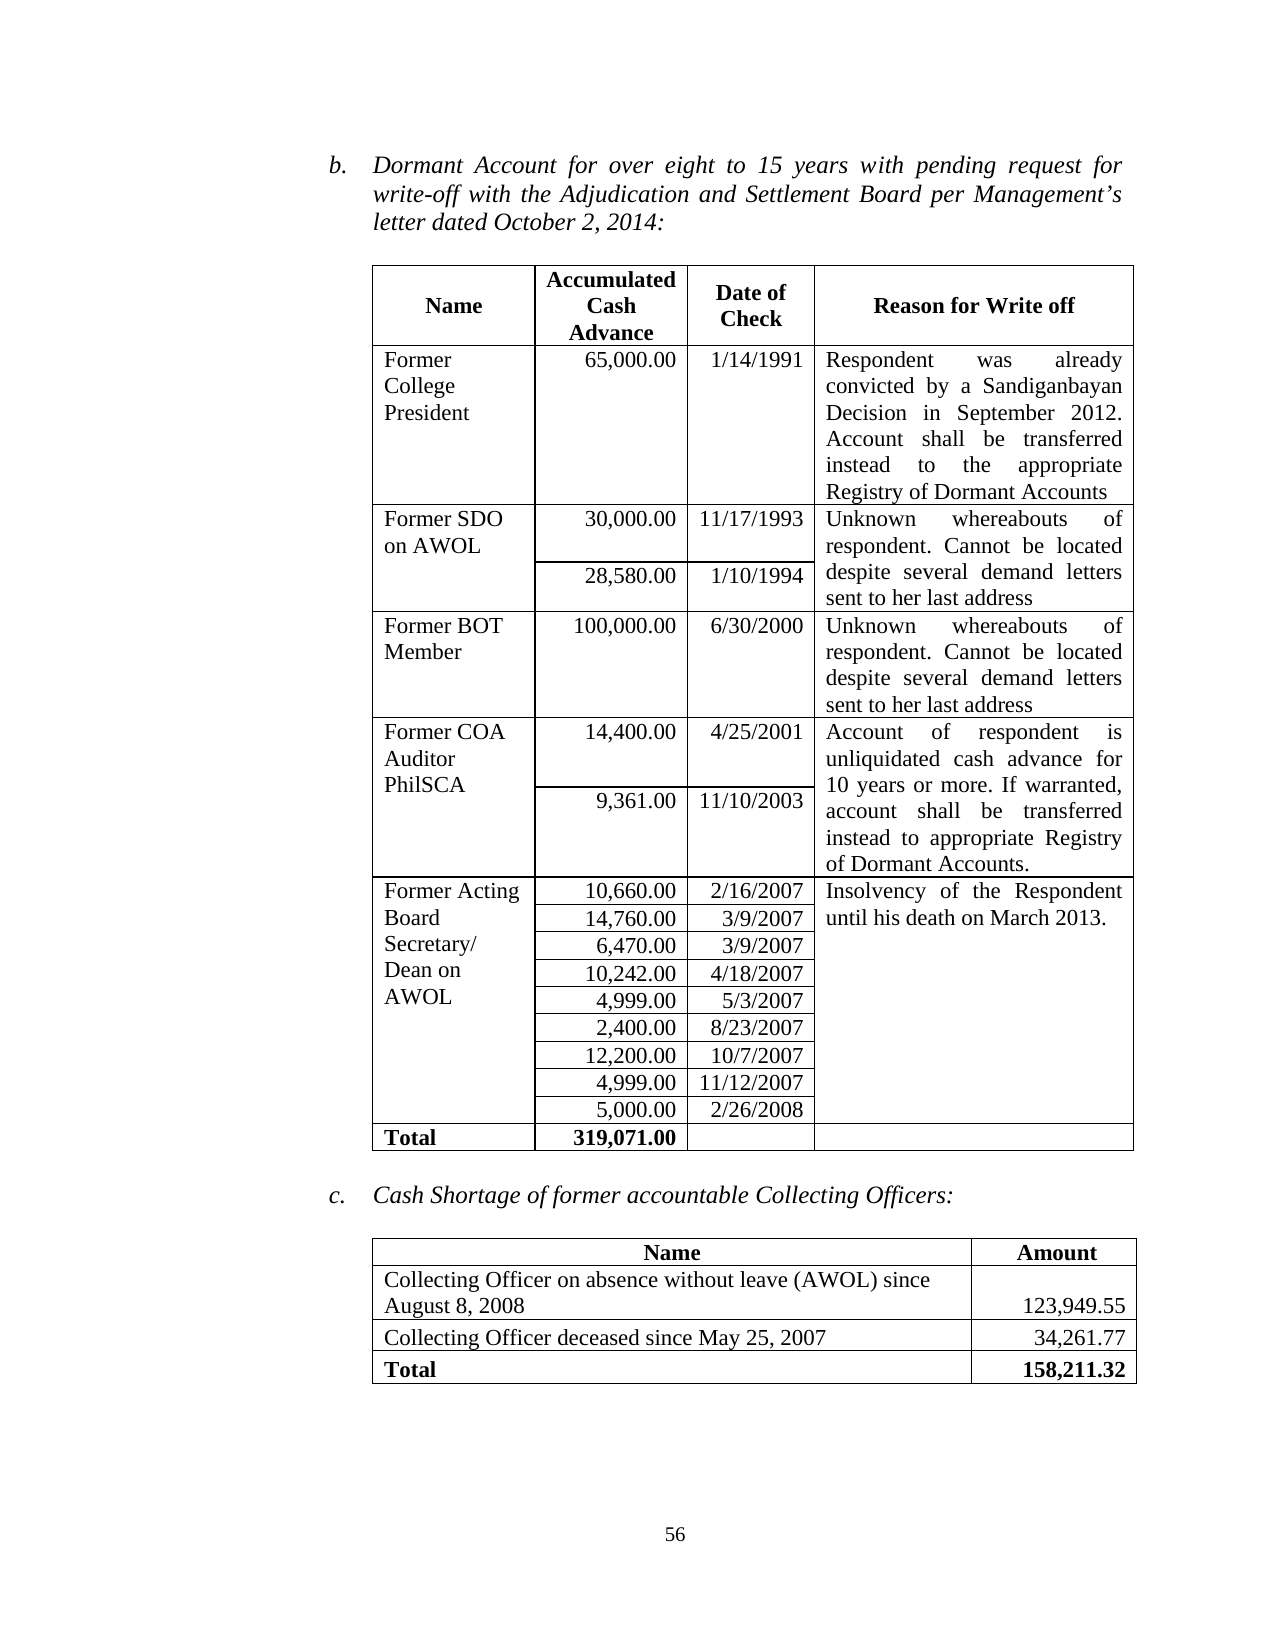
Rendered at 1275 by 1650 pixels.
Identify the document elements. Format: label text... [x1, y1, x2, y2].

table_cell 2,400.00 [536, 1014, 687, 1041]
table_cell 14,400.00 [536, 718, 687, 786]
table_header Date of Check [688, 266, 814, 345]
table_cell 3/9/2007 [688, 905, 814, 931]
table_cell 2/16/2007 [688, 878, 814, 904]
table_cell Insolvency of the Respondent until his death on March 2013. [815, 878, 1133, 1123]
table_header Name [373, 266, 534, 345]
table_cell 12,200.00 [536, 1042, 687, 1068]
table_cell 11/12/2007 [688, 1069, 814, 1096]
table_cell 4/25/2001 [688, 718, 814, 786]
table_cell Former Acting Board Secretary/ Dean on AWOL [373, 878, 534, 1123]
table_header Name [373, 1239, 971, 1265]
table_cell Collecting Officer on absence without leave (AWOL) since August 8, 2008 [373, 1266, 971, 1319]
table_cell 34,261.77 [972, 1320, 1136, 1350]
table_cell 11/17/1993 [688, 505, 814, 561]
table_cell 4,999.00 [536, 987, 687, 1013]
table_cell [815, 1124, 1133, 1150]
table_cell 30,000.00 [536, 505, 687, 561]
table_cell Respondent was already convicted by a Sandiganbayan Decision in September 2012. Account shall be transferred instead to the appropriate Registry of Dormant Accounts [815, 346, 1133, 504]
table_cell 6,470.00 [536, 932, 687, 958]
table_cell Former BOT Member [373, 612, 534, 717]
table_cell 1/14/1991 [688, 346, 814, 504]
table_cell 6/30/2000 [688, 612, 814, 717]
table_cell Former College President [373, 346, 534, 504]
table_cell [688, 1124, 814, 1150]
table_cell 1/10/1994 [688, 563, 814, 611]
table_header Amount [972, 1239, 1136, 1265]
table_cell 4/18/2007 [688, 960, 814, 986]
table_cell 11/10/2003 [688, 788, 814, 876]
table_cell 10/7/2007 [688, 1042, 814, 1068]
table_cell 10,242.00 [536, 960, 687, 986]
table_cell 28,580.00 [536, 563, 687, 611]
text Cash Shortage of former accountable Collecting Officers: [328, 1180, 1125, 1209]
table_cell Former COA Auditor PhilSCA [373, 718, 534, 876]
table_cell 123,949.55 [972, 1266, 1136, 1319]
table_cell Unknown whereabouts of respondent. Cannot be located despite several demand letters sent to her last address [815, 505, 1133, 611]
table_cell Account of respondent is unliquidated cash advance for 10 years or more. If warranted, account shall be transferred instead to appropriate Registry of Dormant Accounts. [815, 718, 1133, 876]
table_cell 158,211.32 [972, 1351, 1136, 1383]
table_cell Total [373, 1351, 971, 1383]
table_cell 9,361.00 [536, 788, 687, 876]
table_header Accumulated Cash Advance [536, 266, 687, 345]
table_cell Former SDO on AWOL [373, 505, 534, 611]
table_cell 65,000.00 [536, 346, 687, 504]
text Dormant Account for over eight to 15 years with pending request for write-off with the Adjudication and Settlement Board per Management’s letter dated October 2, 2014: [328, 150, 1125, 236]
table_cell 8/23/2007 [688, 1014, 814, 1041]
table_cell 5,000.00 [536, 1097, 687, 1123]
table_cell Total [373, 1124, 534, 1150]
table_cell Collecting Officer deceased since May 25, 2007 [373, 1320, 971, 1350]
table_cell Unknown whereabouts of respondent. Cannot be located despite several demand letters sent to her last address [815, 612, 1133, 717]
table_cell 319,071.00 [536, 1124, 687, 1150]
table_cell 14,760.00 [536, 905, 687, 931]
table_header Reason for Write off [815, 266, 1133, 345]
table_cell 100,000.00 [536, 612, 687, 717]
table_cell 10,660.00 [536, 878, 687, 904]
table_cell 3/9/2007 [688, 932, 814, 958]
table_cell 2/26/2008 [688, 1097, 814, 1123]
table_cell 4,999.00 [536, 1069, 687, 1096]
table_cell 5/3/2007 [688, 987, 814, 1013]
